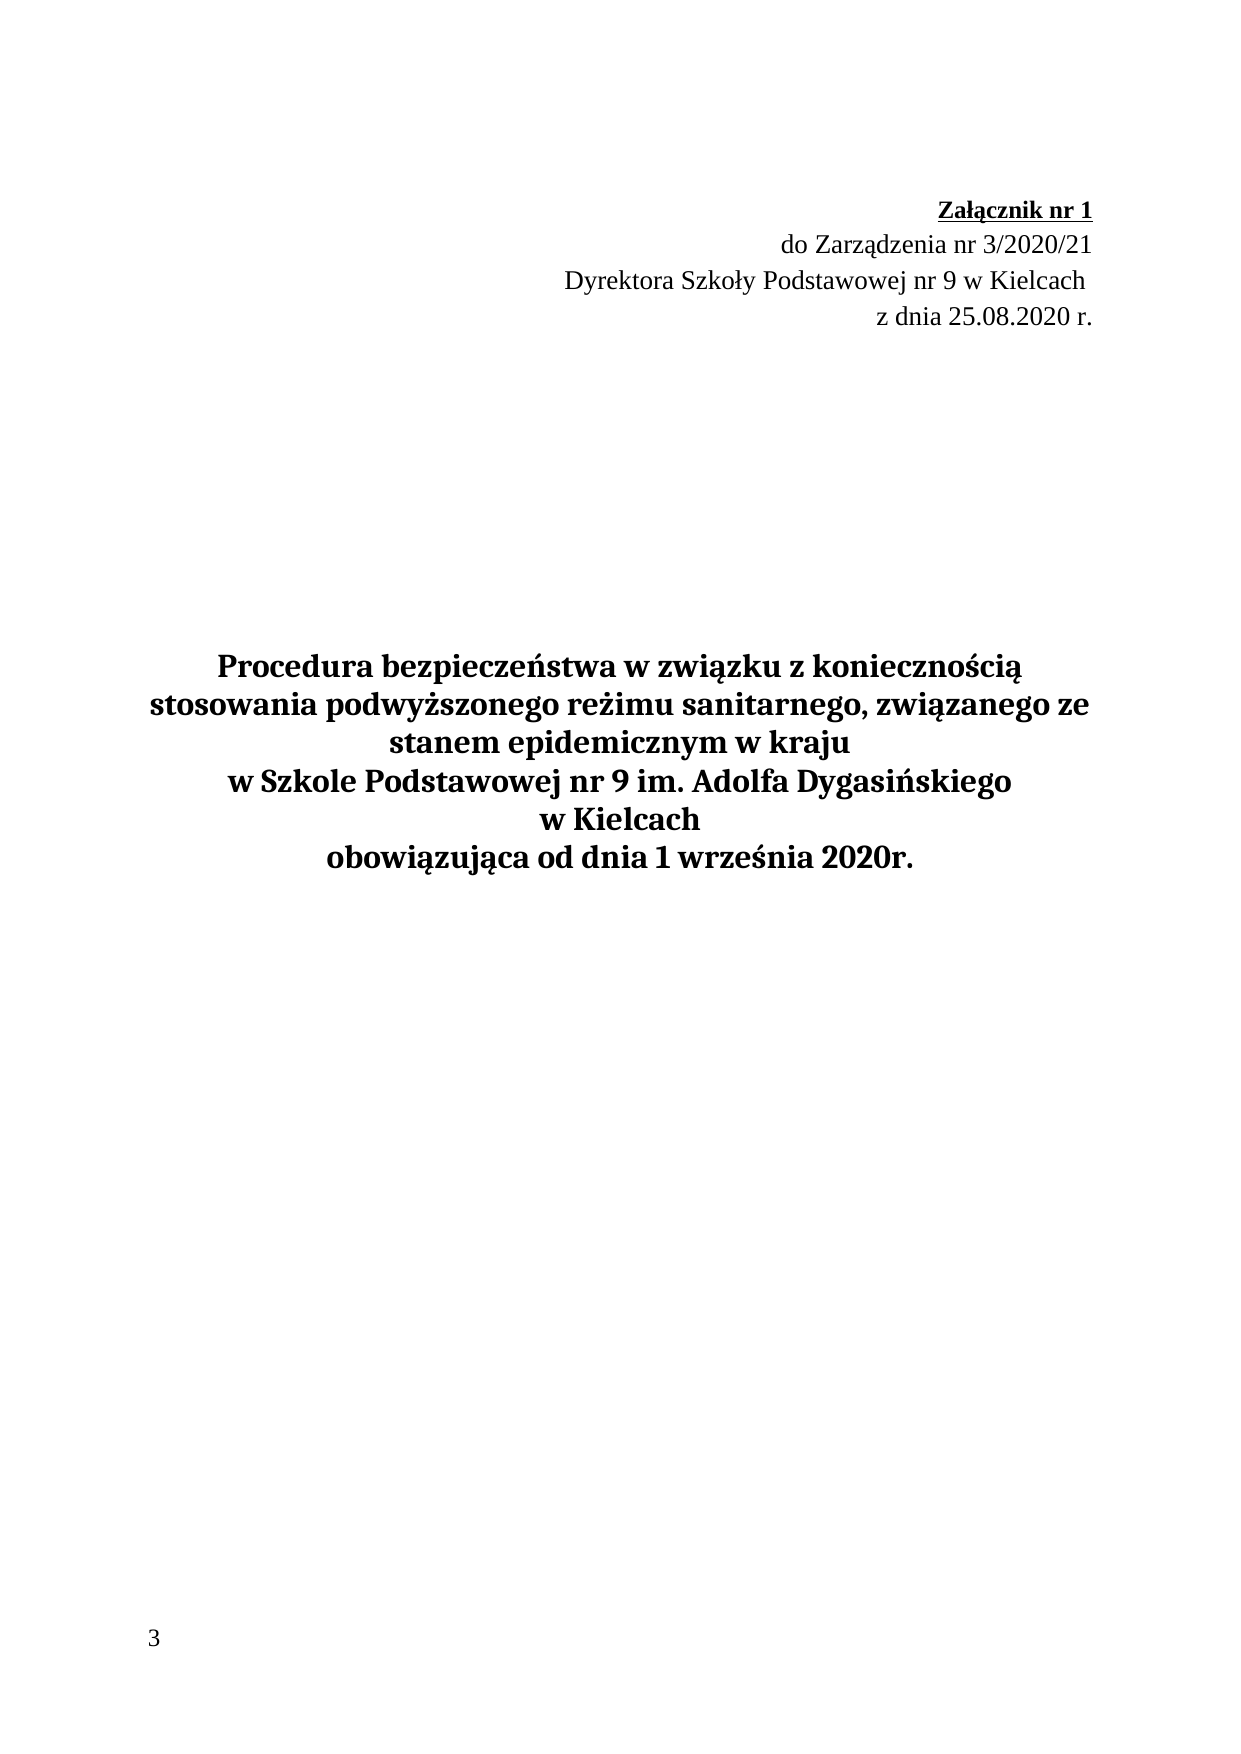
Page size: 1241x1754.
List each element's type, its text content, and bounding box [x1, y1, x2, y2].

text w Szkole Podstawowej nr 9 im. Adolfa Dygasińskiego [148, 762, 1093, 801]
text Dyrektora Szkoły Podstawowej nr 9 w Kielcach z dnia 25.08.2020 r. [148, 264, 1093, 331]
text Załącznik nr 1 [148, 196, 1093, 224]
text obowiązująca od dnia 1 września 2020r. [148, 839, 1093, 877]
text do Zarządzenia nr 3/2020/21 [148, 228, 1093, 260]
text w Kielcach [148, 801, 1093, 839]
text Procedura bezpieczeństwa w związku z koniecznością stosowania podwyższonego reżimu sanitarnego, związanego ze stanem epidemicznym w kraju [148, 647, 1093, 762]
